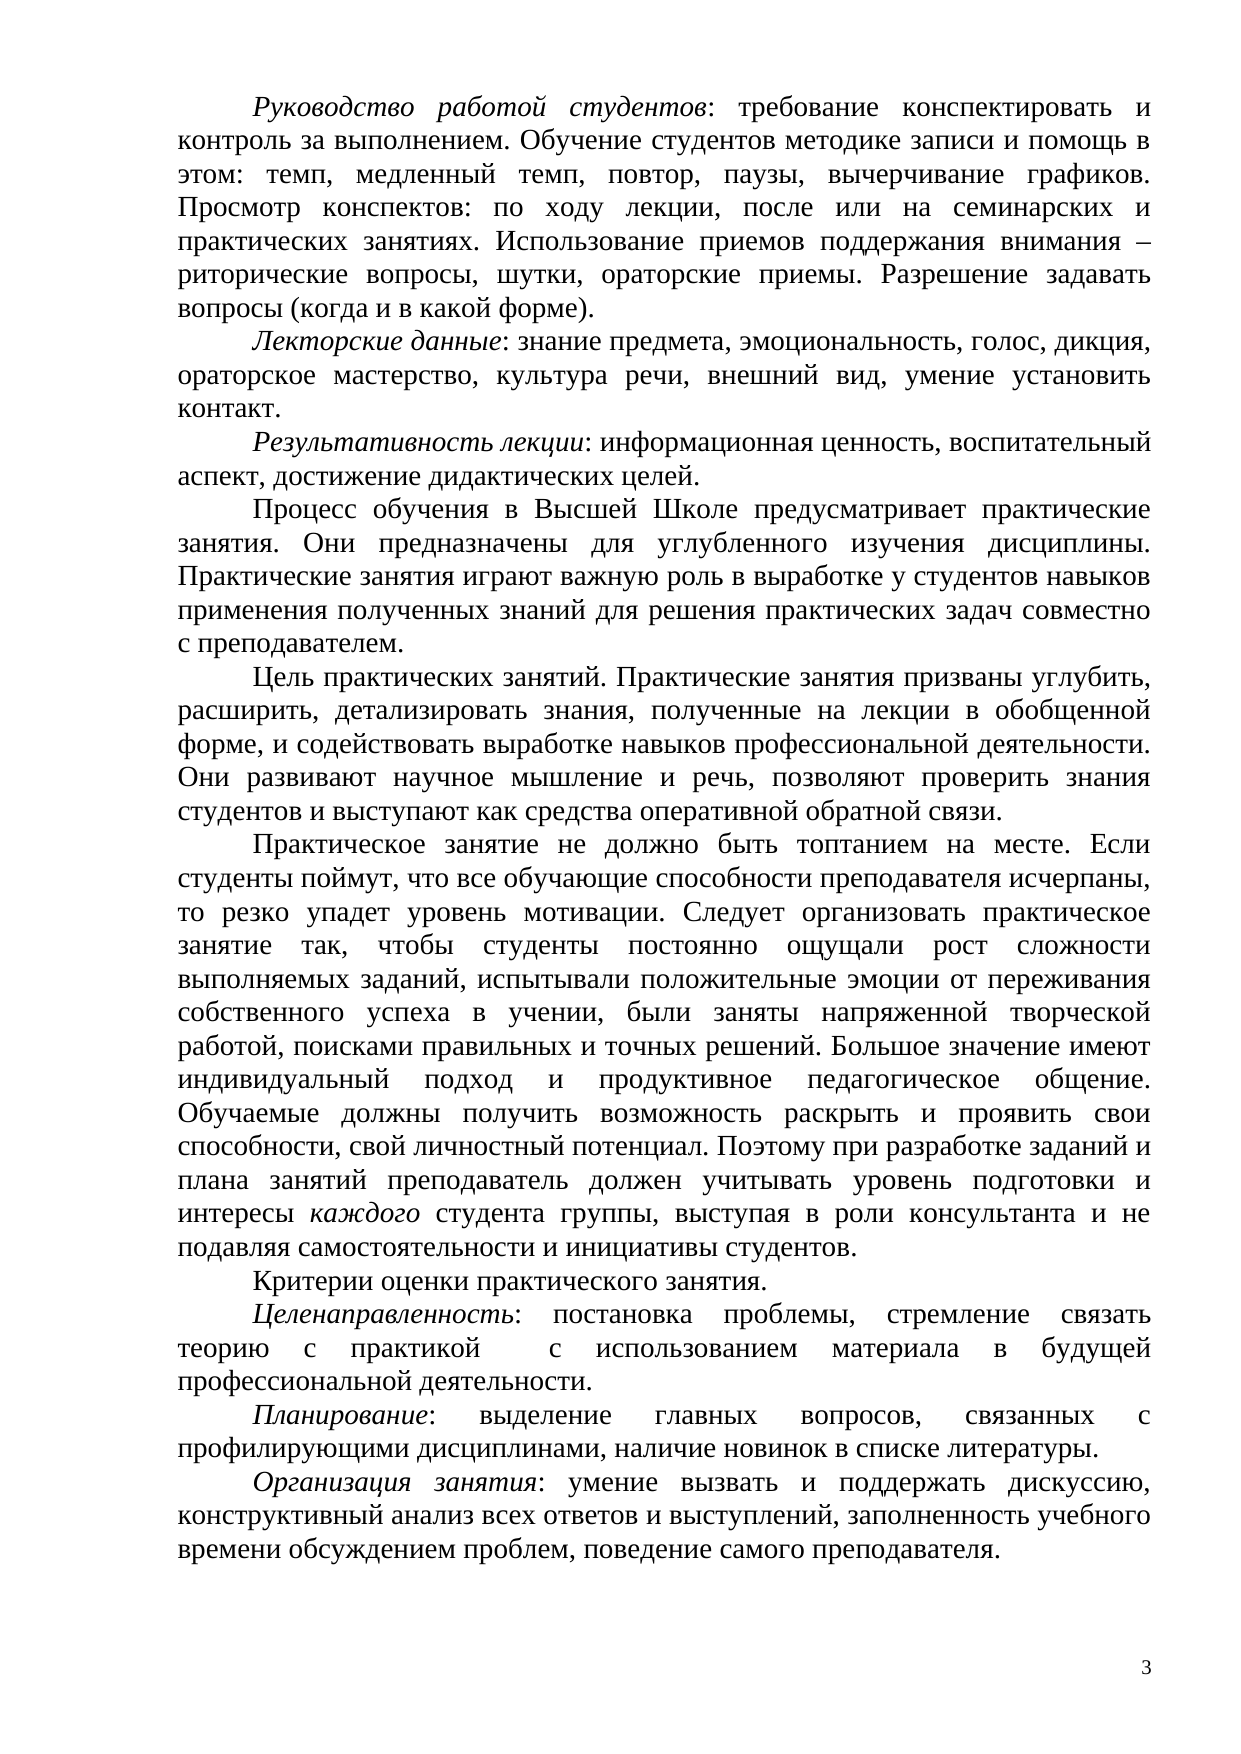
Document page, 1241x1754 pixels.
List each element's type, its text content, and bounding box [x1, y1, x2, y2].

text Цель практических занятий. Практические занятия призваны углубить, расширить, детализировать знания, полученные на лекции в обобщенной форме, и содействовать выработке навыков профессиональной деятельности. Они развивают научное мышление и речь, позволяют проверить знания студентов и выступают как средства оперативной обратной связи. [177, 659, 1152, 827]
text Организация занятия: умение вызвать и поддержать дискуссию, конструктивный анализ всех ответов и выступлений, заполненность учебного времени обсуждением проблем, поведение самого преподавателя. [177, 1464, 1152, 1564]
text Целенаправленность: постановка проблемы, стремление связать теорию с практикой с использованием материала в будущей профессиональной деятельности. [177, 1296, 1152, 1397]
text Практическое занятие не должно быть топтанием на месте. Если студенты поймут, что все обучающие способности преподавателя исчерпаны, то резко упадет уровень мотивации. Следует организовать практическое занятие так, чтобы студенты постоянно ощущали рост сложности выполняемых заданий, испытывали положительные эмоции от переживания собственного успеха в учении, были заняты напряженной творческой работой, поисками правильных и точных решений. Большое значение имеют индивидуальный подход и продуктивное педагогическое общение. Обучаемые должны получить возможность раскрыть и проявить свои способности, свой личностный потенциал. Поэтому при разработке заданий и плана занятий преподаватель должен учитывать уровень подготовки и интересы каждого студента группы, выступая в роли консультанта и не подавляя самостоятельности и инициативы студентов. [177, 827, 1152, 1263]
text Лекторские данные: знание предмета, эмоциональность, голос, дикция, ораторское мастерство, культура речи, внешний вид, умение установить контакт. [177, 323, 1152, 424]
text Критерии оценки практического занятия. [177, 1263, 1152, 1296]
text Планирование: выделение главных вопросов, связанных с профилирующими дисциплинами, наличие новинок в списке литературы. [177, 1397, 1152, 1464]
text Руководство работой студентов: требование конспектировать и контроль за выполнением. Обучение студентов методике записи и помощь в этом: темп, медленный темп, повтор, паузы, вычерчивание графиков. Просмотр конспектов: по ходу лекции, после или на семинарских и практических занятиях. Использование приемов поддержания внимания – риторические вопросы, шутки, ораторские приемы. Разрешение задавать вопросы (когда и в какой форме). [177, 89, 1152, 323]
text Процесс обучения в Высшей Школе предусматривает практические занятия. Они предназначены для углубленного изучения дисциплины. Практические занятия играют важную роль в выработке у студентов навыков применения полученных знаний для решения практических задач совместно с преподавателем. [177, 491, 1152, 659]
text Результативность лекции: информационная ценность, воспитательный аспект, достижение дидактических целей. [177, 424, 1152, 491]
